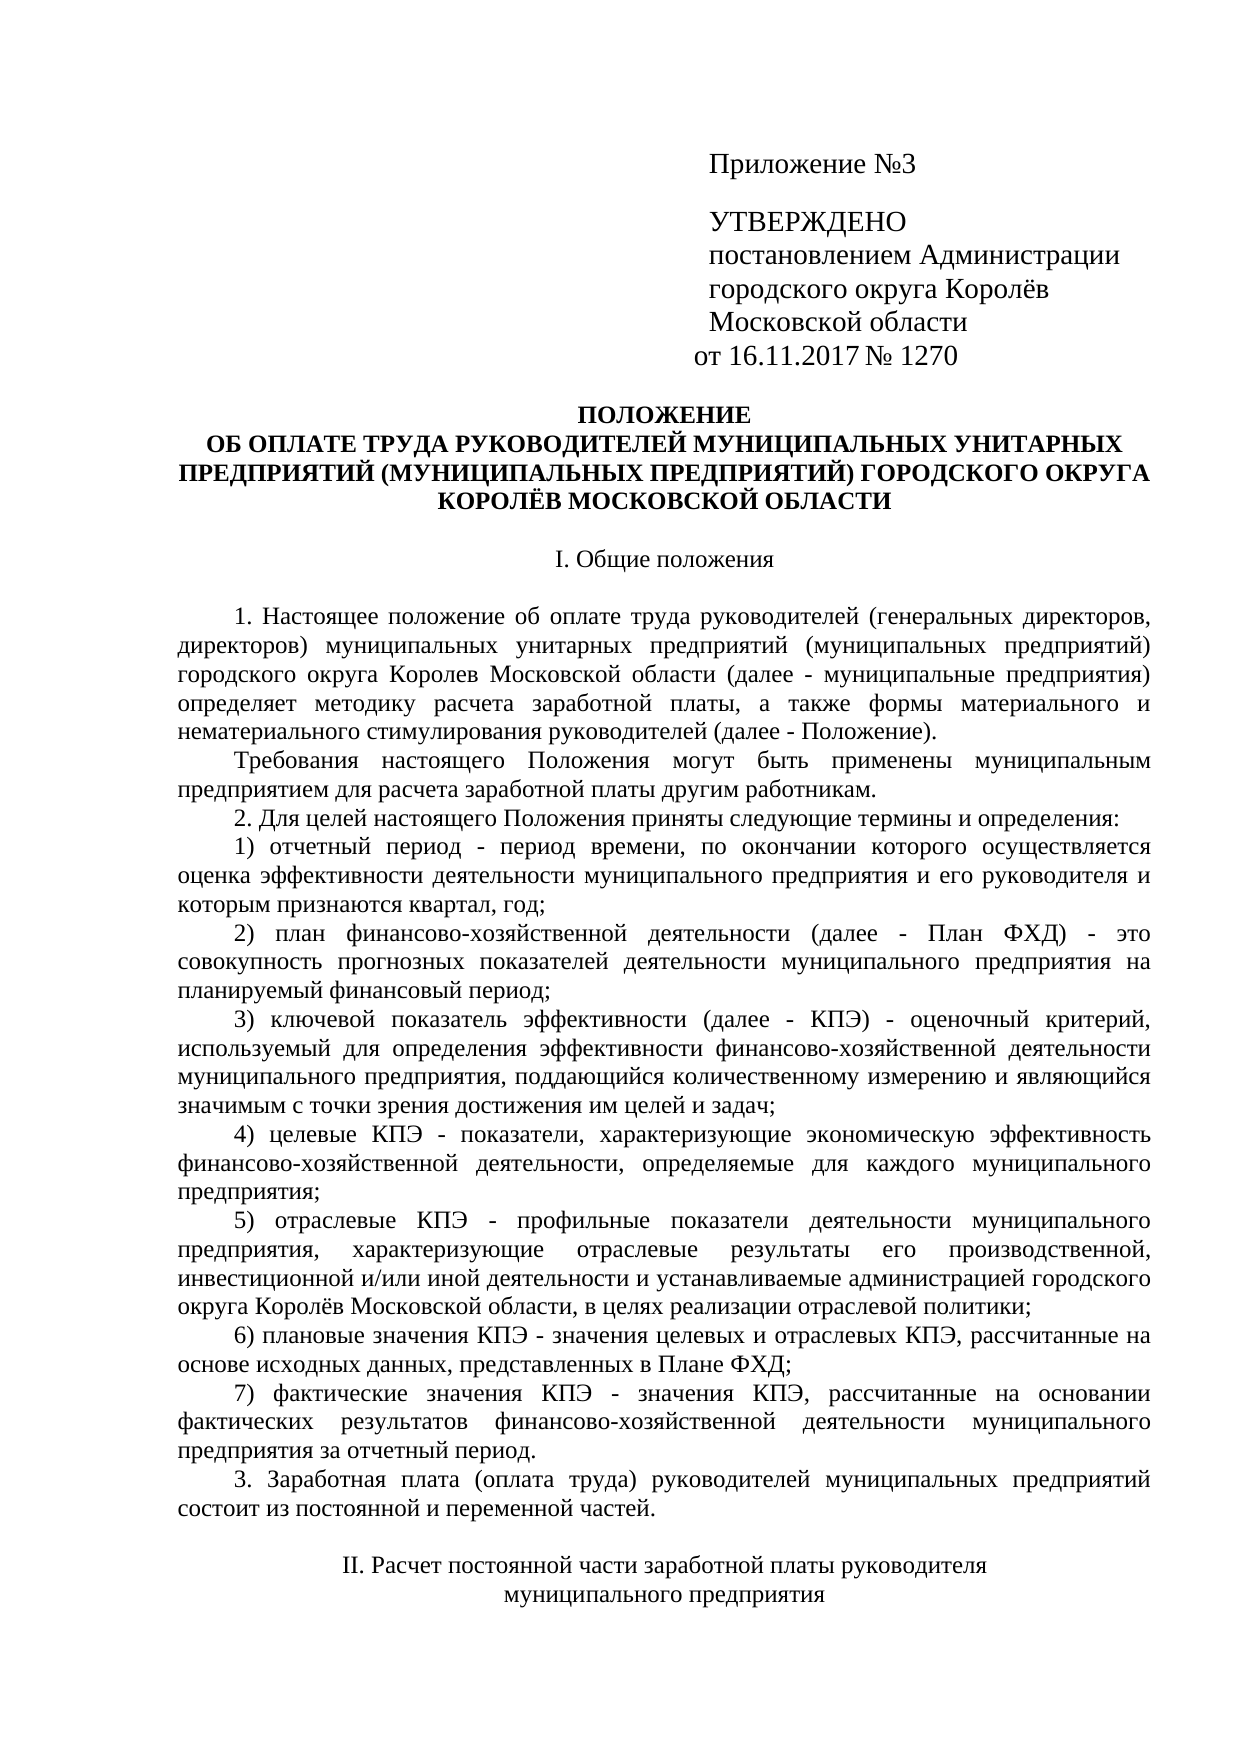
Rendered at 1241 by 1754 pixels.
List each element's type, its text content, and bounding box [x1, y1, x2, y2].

text 3. Заработная плата (оплата труда) руководителей муниципальных предприятий состоит из постоянной и переменной частей. [177, 1464, 1152, 1521]
title ПОЛОЖЕНИЕ [177, 400, 1152, 429]
text 4) целевые КПЭ - показатели, характеризующие экономическую эффективность финансово-хозяйственной деятельности, определяемые для каждого муниципального предприятия; [177, 1119, 1152, 1205]
text 5) отраслевые КПЭ - профильные показатели деятельности муниципального предприятия, характеризующие отраслевые результаты его производственной, инвестиционной и/или иной деятельности и устанавливаемые администрацией городского округа Королёв Московской области, в целях реализации отраслевой политики; [177, 1205, 1152, 1320]
text 6) плановые значения КПЭ - значения целевых и отраслевых КПЭ, рассчитанные на основе исходных данных, представленных в Плане ФХД; [177, 1320, 1152, 1378]
text Московской области [709, 304, 1152, 338]
text от 16.11.2017 № 1270 [620, 338, 1152, 371]
text I. Общие положения [177, 544, 1152, 573]
text 3) ключевой показатель эффективности (далее - КПЭ) - оценочный критерий, используемый для определения эффективности финансово-хозяйственной деятельности муниципального предприятия, поддающийся количественному измерению и являющийся значимым с точки зрения достижения им целей и задач; [177, 1004, 1152, 1119]
title ПРЕДПРИЯТИЙ (МУНИЦИПАЛЬНЫХ ПРЕДПРИЯТИЙ) ГОРОДСКОГО ОКРУГА КОРОЛЁВ МОСКОВСКОЙ ОБЛАСТИ [177, 458, 1152, 515]
text муниципального предприятия [177, 1579, 1152, 1608]
text городского округа Королёв [709, 271, 1152, 304]
text Приложение №3 [709, 146, 1167, 180]
text 1) отчетный период - период времени, по окончании которого осуществляется оценка эффективности деятельности муниципального предприятия и его руководителя и которым признаются квартал, год; [177, 831, 1152, 918]
text 1. Настоящее положение об оплате труда руководителей (генеральных директоров, директоров) муниципальных унитарных предприятий (муниципальных предприятий) городского округа Королев Московской области (далее - муниципальные предприятия) определяет методику расчета заработной платы, а также формы материального и нематериального стимулирования руководителей (далее - Положение). [177, 601, 1152, 745]
text 7) фактические значения КПЭ - значения КПЭ, рассчитанные на основании фактических результатов финансово-хозяйственной деятельности муниципального предприятия за отчетный период. [177, 1378, 1152, 1464]
text 2. Для целей настоящего Положения приняты следующие термины и определения: [177, 803, 1152, 831]
text Требования настоящего Положения могут быть применены муниципальным предприятием для расчета заработной платы другим работникам. [177, 745, 1152, 803]
title ОБ ОПЛАТЕ ТРУДА РУКОВОДИТЕЛЕЙ МУНИЦИПАЛЬНЫХ УНИТАРНЫХ [177, 429, 1152, 458]
text II. Расчет постоянной части заработной платы руководителя [177, 1550, 1152, 1579]
text 2) план финансово-хозяйственной деятельности (далее - План ФХД) - это совокупность прогнозных показателей деятельности муниципального предприятия на планируемый финансовый период; [177, 918, 1152, 1004]
text постановлением Администрации [709, 237, 1152, 271]
text УТВЕРЖДЕНО [709, 204, 1152, 237]
